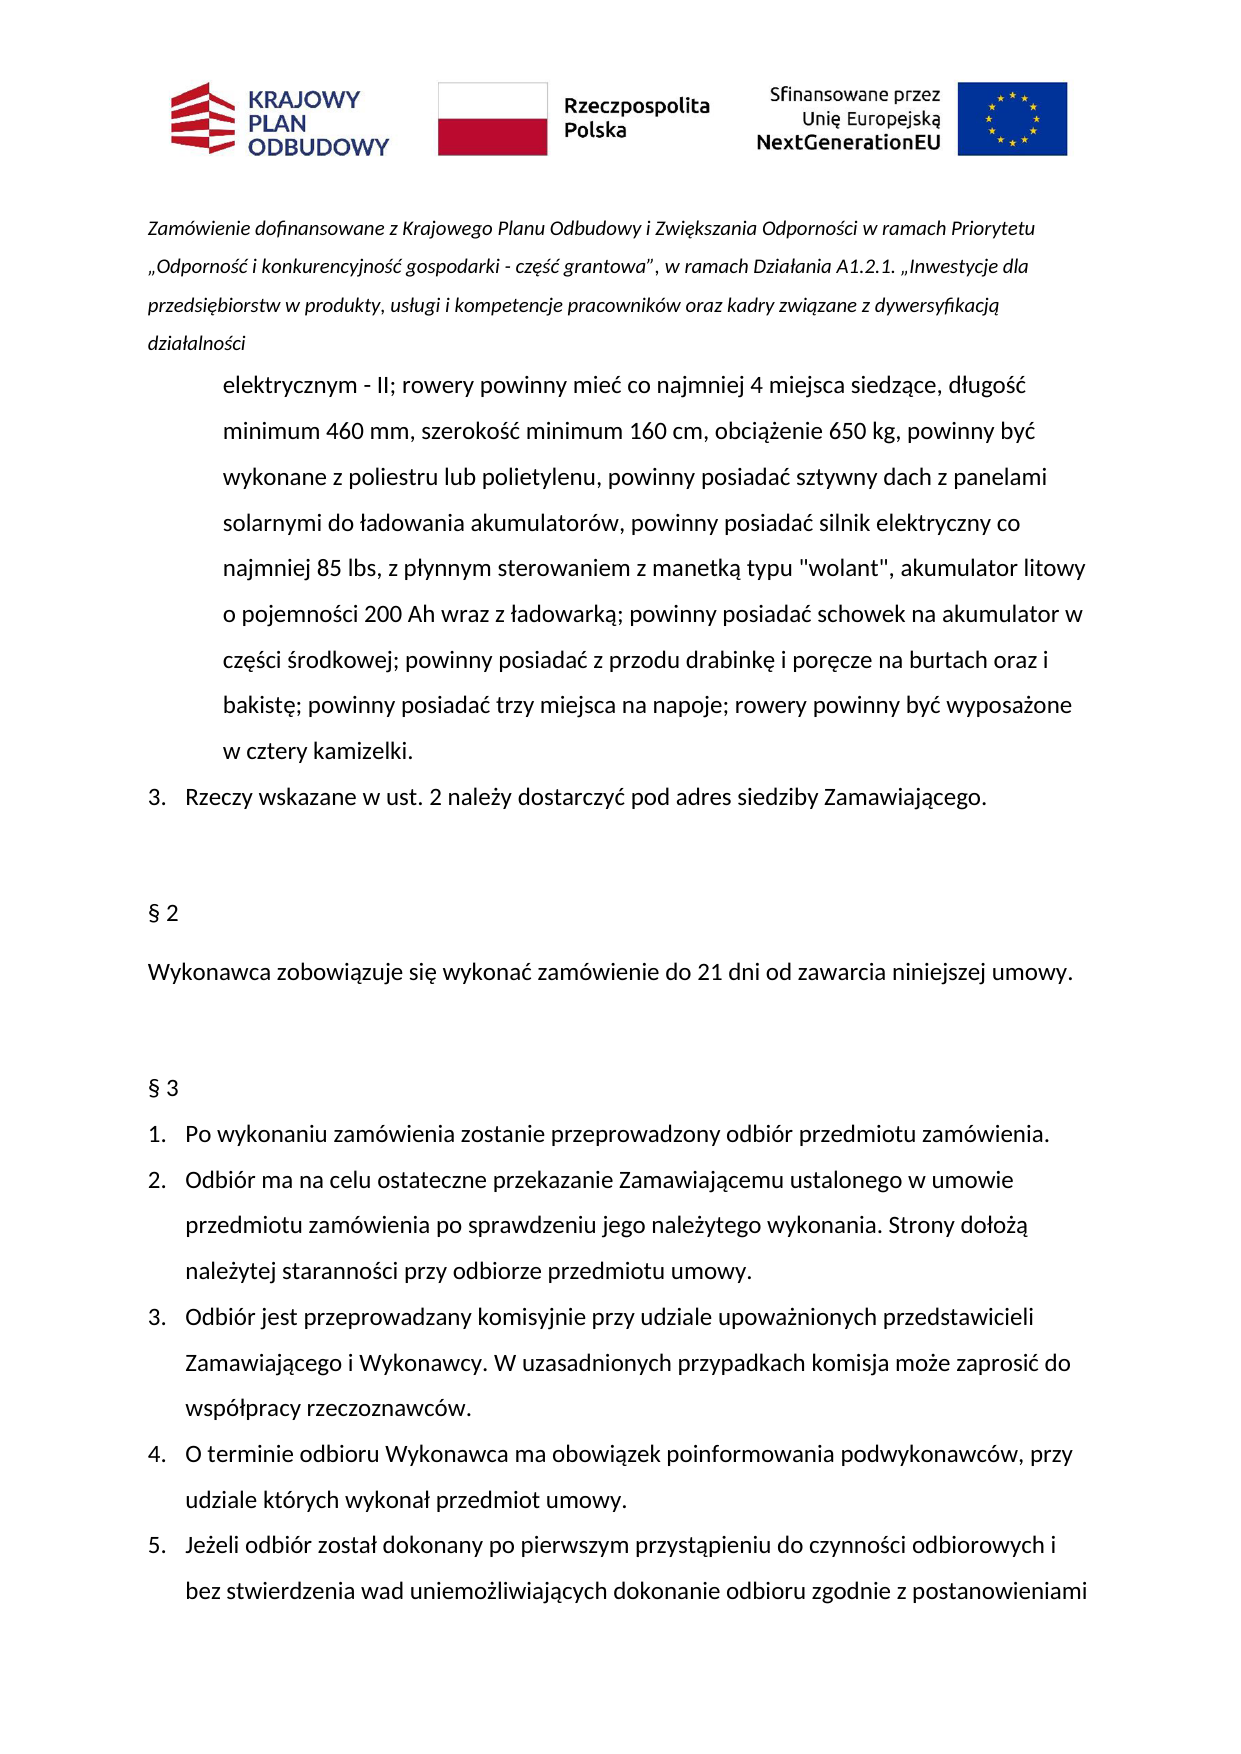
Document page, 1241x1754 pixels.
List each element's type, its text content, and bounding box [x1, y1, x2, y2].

picture [147, 58, 1093, 180]
text Wykonawca zobowiązuje się wykonać zamówienie do 21 dni od zawarcia niniejszej umowy. [148, 956, 1093, 986]
list Odbiór jest przeprowadzany komisyjnie przy udziale upoważnionych przedstawicieli Zamawiającego i Wykonawcy. W uzasadnionych przypadkach komisja może zaprosić do współpracy rzeczoznawców. [148, 1301, 1093, 1423]
list O terminie odbioru Wykonawca ma obowiązek poinformowania podwykonawców, przy udziale których wykonał przedmiot umowy. [148, 1438, 1093, 1514]
list Po wykonaniu zamówienia zostanie przeprowadzony odbiór przedmiotu zamówienia. [148, 1118, 1093, 1148]
list Rzeczy wskazane w ust. 2 należy dostarczyć pod adres siedziby Zamawiającego. [148, 781, 1093, 812]
text § 3 [148, 1072, 1093, 1103]
list Odbiór ma na celu ostateczne przekazanie Zamawiającemu ustalonego w umowie przedmiotu zamówienia po sprawdzeniu jego należytego wykonania. Strony dołożą należytej staranności przy odbiorze przedmiotu umowy. [148, 1164, 1093, 1286]
text § 2 [148, 898, 1093, 928]
